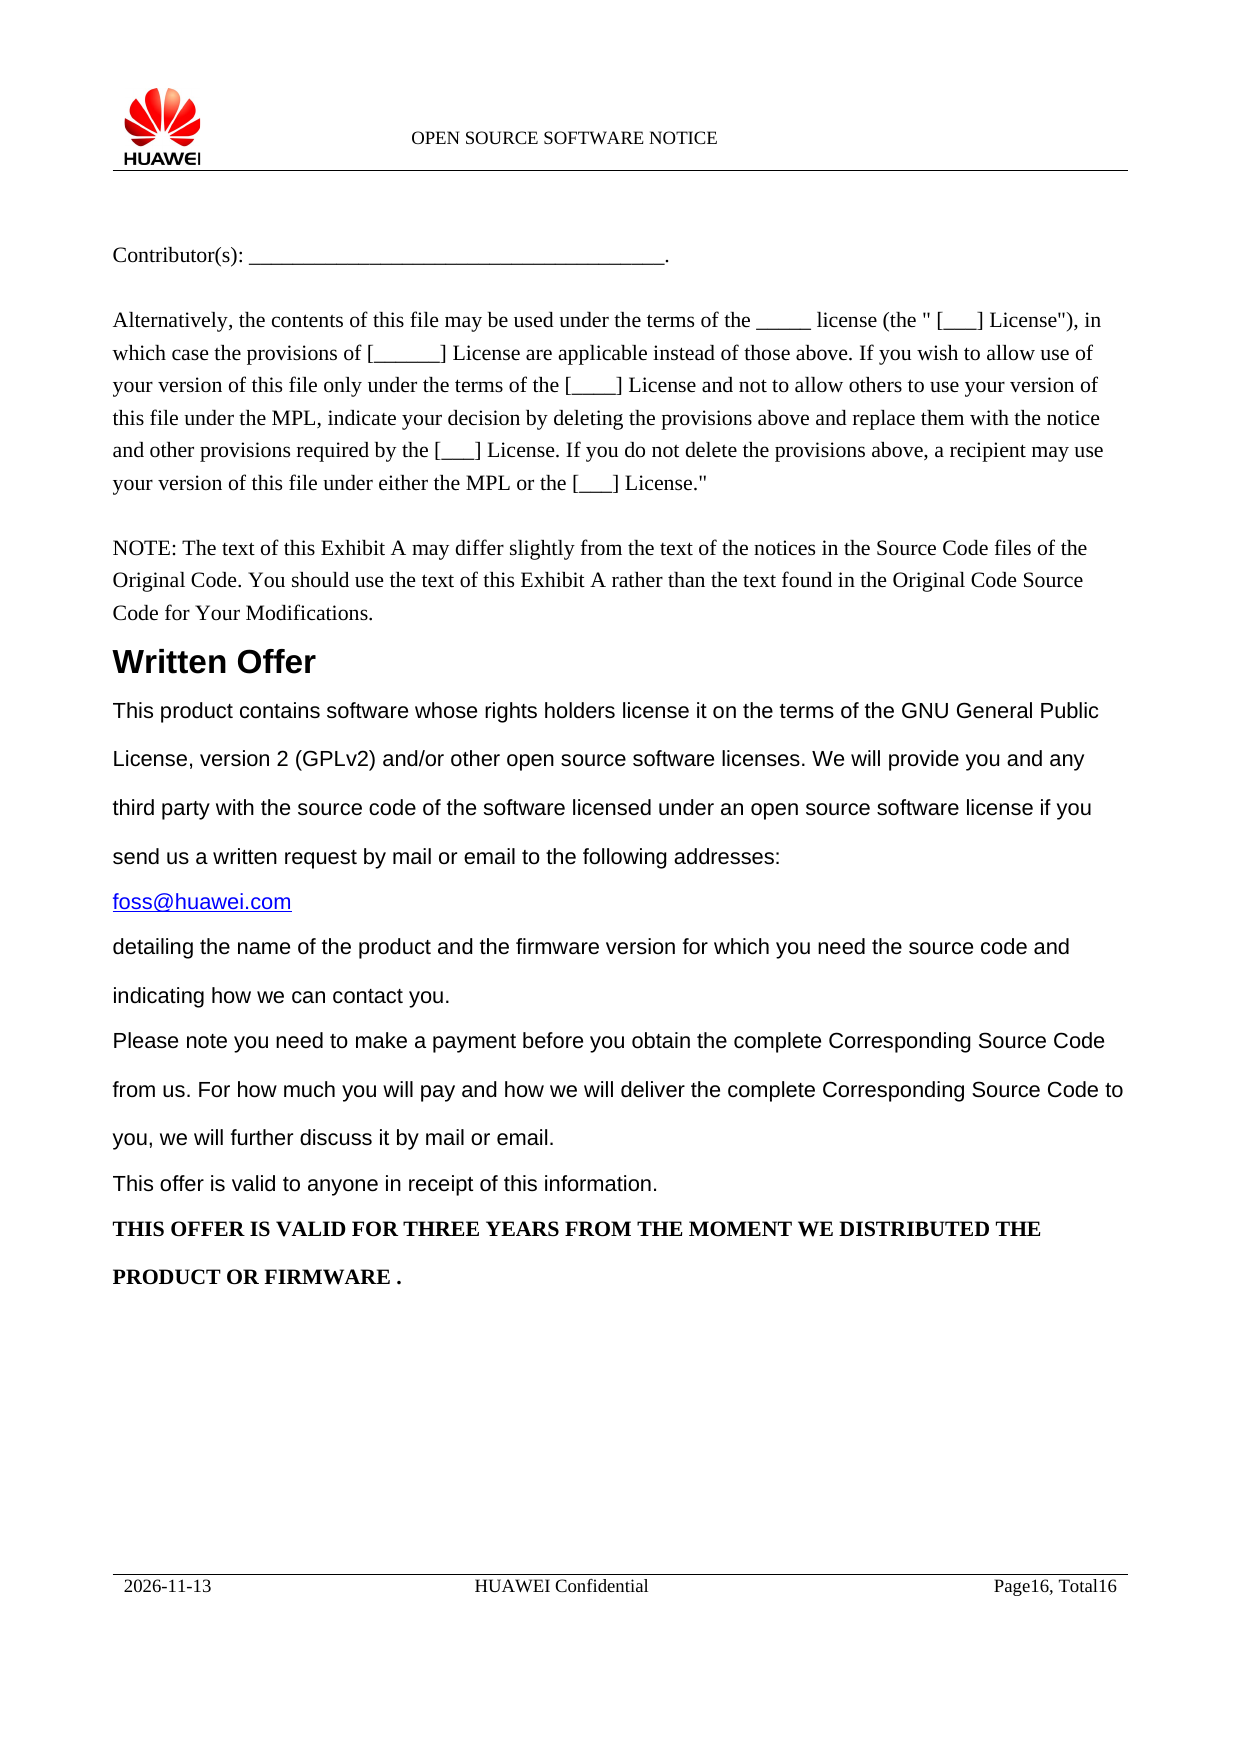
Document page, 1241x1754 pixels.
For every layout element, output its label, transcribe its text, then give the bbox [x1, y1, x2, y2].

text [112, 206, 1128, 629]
text This product contains software whose rights holders license it on the terms of the GNU General Public License, version 2 (GPLv2) and/or other open source software licenses. We will provide you and any third party with the source code of the software licensed under an open source software license if you send us a written request by mail or email to the following addresses: [112, 694, 1128, 873]
text This offer is valid to anyone in receipt of this information. [112, 1167, 1128, 1199]
picture [124, 88, 201, 165]
text Written Offer [112, 629, 1128, 694]
text detailing the name of the product and the firmware version for which you need the source code and indicating how we can contact you. [112, 930, 1128, 1012]
text This offer is valid for three years from the moment we distributed the product or firmware . [112, 1212, 1128, 1293]
text foss@huawei.com [112, 885, 1128, 918]
text Please note you need to make a payment before you obtain the complete Corresponding Source Code from us. For how much you will pay and how we will deliver the complete Corresponding Source Code to you, we will further discuss it by mail or email. [112, 1024, 1128, 1154]
